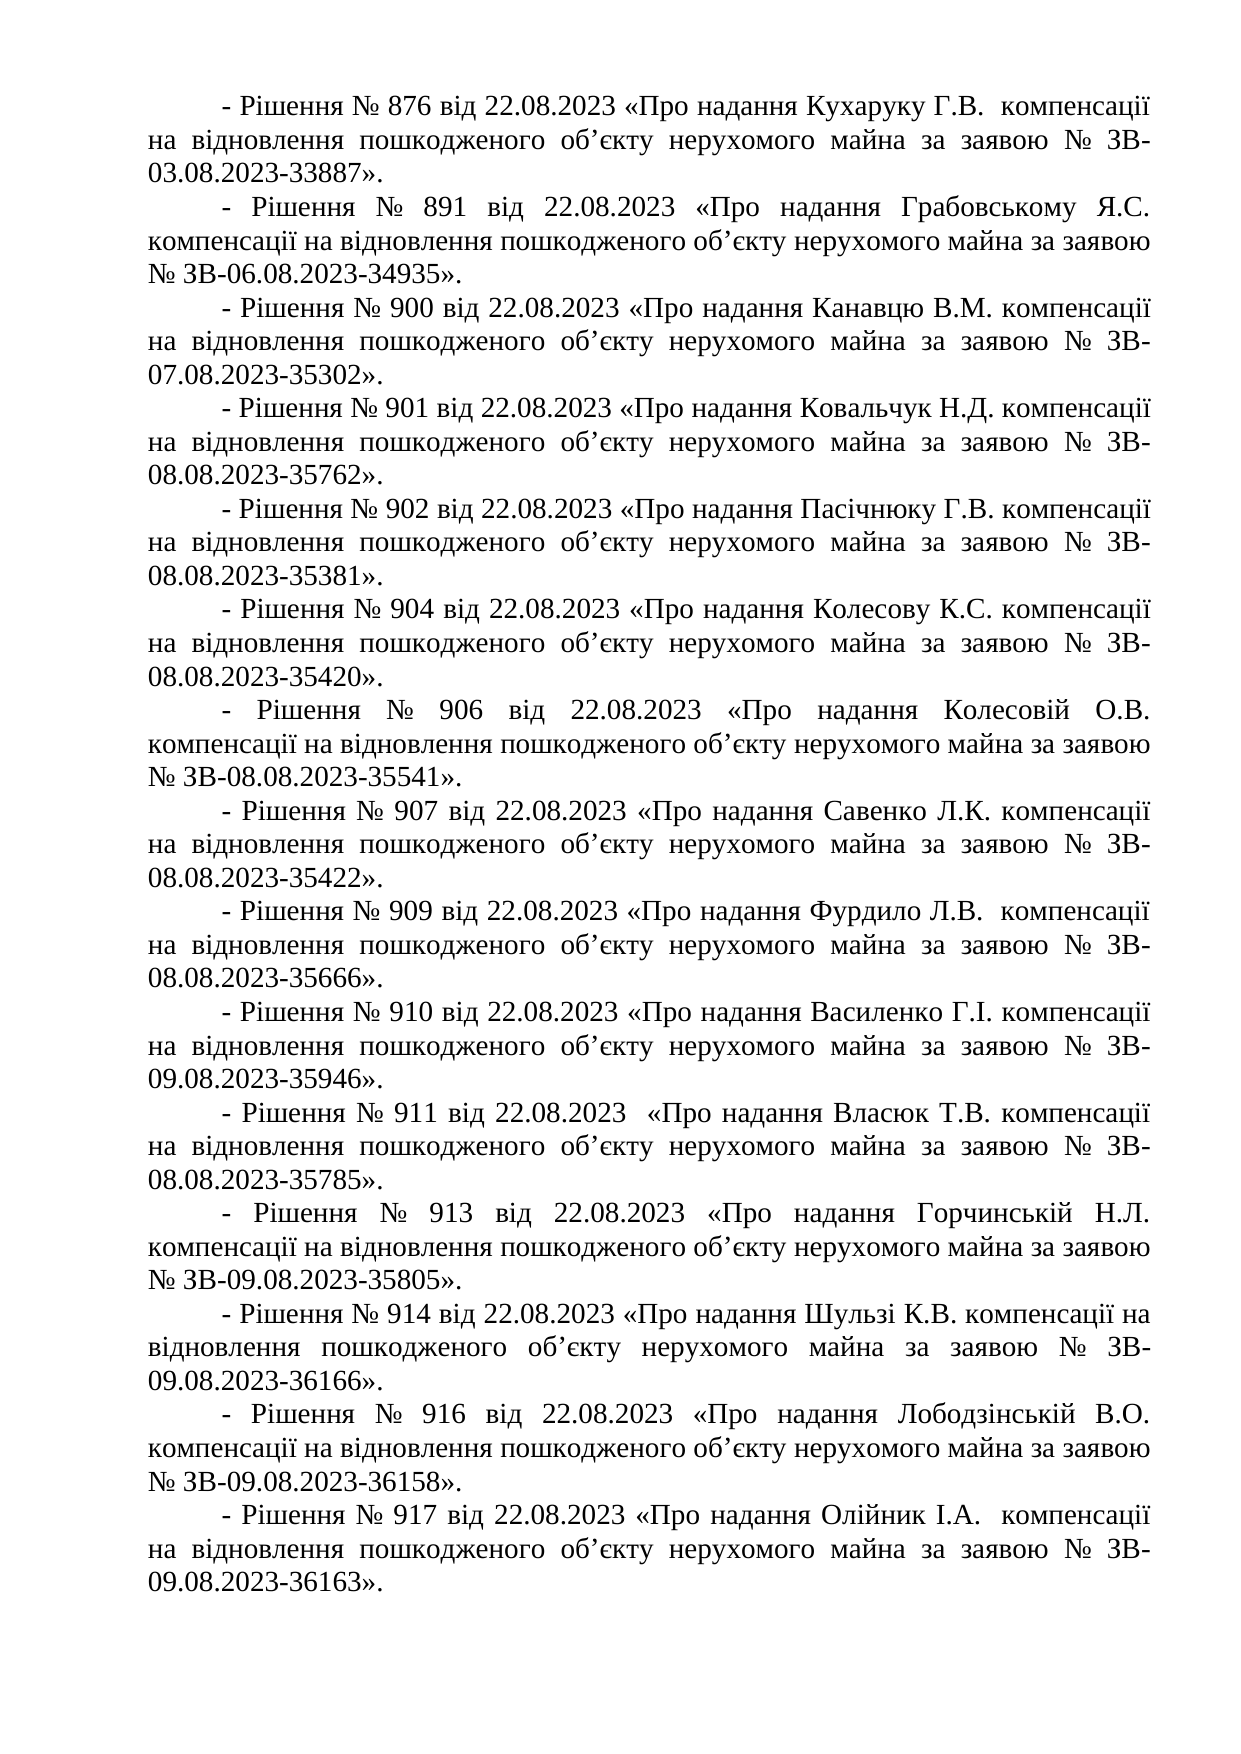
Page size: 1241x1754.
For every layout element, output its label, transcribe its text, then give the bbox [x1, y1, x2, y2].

text - Рішення № 906 від 22.08.2023 «Про надання Колесовій О.В. компенсації на відновлення пошкодженого об’єкту нерухомого майна за заявою № ЗВ-08.08.2023-35541». [148, 692, 1152, 793]
text - Рішення № 916 від 22.08.2023 «Про надання Лободзінській В.О. компенсації на відновлення пошкодженого об’єкту нерухомого майна за заявою № ЗВ-09.08.2023-36158». [148, 1397, 1152, 1497]
text - Рішення № 909 від 22.08.2023 «Про надання Фурдило Л.В. компенсації на відновлення пошкодженого об’єкту нерухомого майна за заявою № ЗВ-08.08.2023-35666». [148, 893, 1152, 994]
text - Рішення № 917 від 22.08.2023 «Про надання Олійник І.А. компенсації на відновлення пошкодженого об’єкту нерухомого майна за заявою № ЗВ-09.08.2023-36163». [148, 1497, 1152, 1598]
text - Рішення № 891 від 22.08.2023 «Про надання Грабовському Я.С. компенсації на відновлення пошкодженого об’єкту нерухомого майна за заявою № ЗВ-06.08.2023-34935». [148, 189, 1152, 290]
text - Рішення № 907 від 22.08.2023 «Про надання Савенко Л.К. компенсації на відновлення пошкодженого об’єкту нерухомого майна за заявою № ЗВ-08.08.2023-35422». [148, 793, 1152, 893]
text - Рішення № 902 від 22.08.2023 «Про надання Пасічнюку Г.В. компенсації на відновлення пошкодженого об’єкту нерухомого майна за заявою № ЗВ-08.08.2023-35381». [148, 491, 1152, 592]
text - Рішення № 876 від 22.08.2023 «Про надання Кухаруку Г.В. компенсації на відновлення пошкодженого об’єкту нерухомого майна за заявою № ЗВ-03.08.2023-33887». [148, 88, 1152, 189]
text - Рішення № 914 від 22.08.2023 «Про надання Шульзі К.В. компенсації на відновлення пошкодженого об’єкту нерухомого майна за заявою № ЗВ-09.08.2023-36166». [148, 1296, 1152, 1397]
text - Рішення № 904 від 22.08.2023 «Про надання Колесову К.С. компенсації на відновлення пошкодженого об’єкту нерухомого майна за заявою № ЗВ-08.08.2023-35420». [148, 592, 1152, 692]
text - Рішення № 901 від 22.08.2023 «Про надання Ковальчук Н.Д. компенсації на відновлення пошкодженого об’єкту нерухомого майна за заявою № ЗВ-08.08.2023-35762». [148, 390, 1152, 491]
text - Рішення № 911 від 22.08.2023 «Про надання Власюк Т.В. компенсації на відновлення пошкодженого об’єкту нерухомого майна за заявою № ЗВ-08.08.2023-35785». [148, 1095, 1152, 1195]
text - Рішення № 913 від 22.08.2023 «Про надання Горчинській Н.Л. компенсації на відновлення пошкодженого об’єкту нерухомого майна за заявою № ЗВ-09.08.2023-35805». [148, 1195, 1152, 1296]
text - Рішення № 900 від 22.08.2023 «Про надання Канавцю В.М. компенсації на відновлення пошкодженого об’єкту нерухомого майна за заявою № ЗВ-07.08.2023-35302». [148, 290, 1152, 390]
text - Рішення № 910 від 22.08.2023 «Про надання Василенко Г.І. компенсації на відновлення пошкодженого об’єкту нерухомого майна за заявою № ЗВ-09.08.2023-35946». [148, 994, 1152, 1095]
